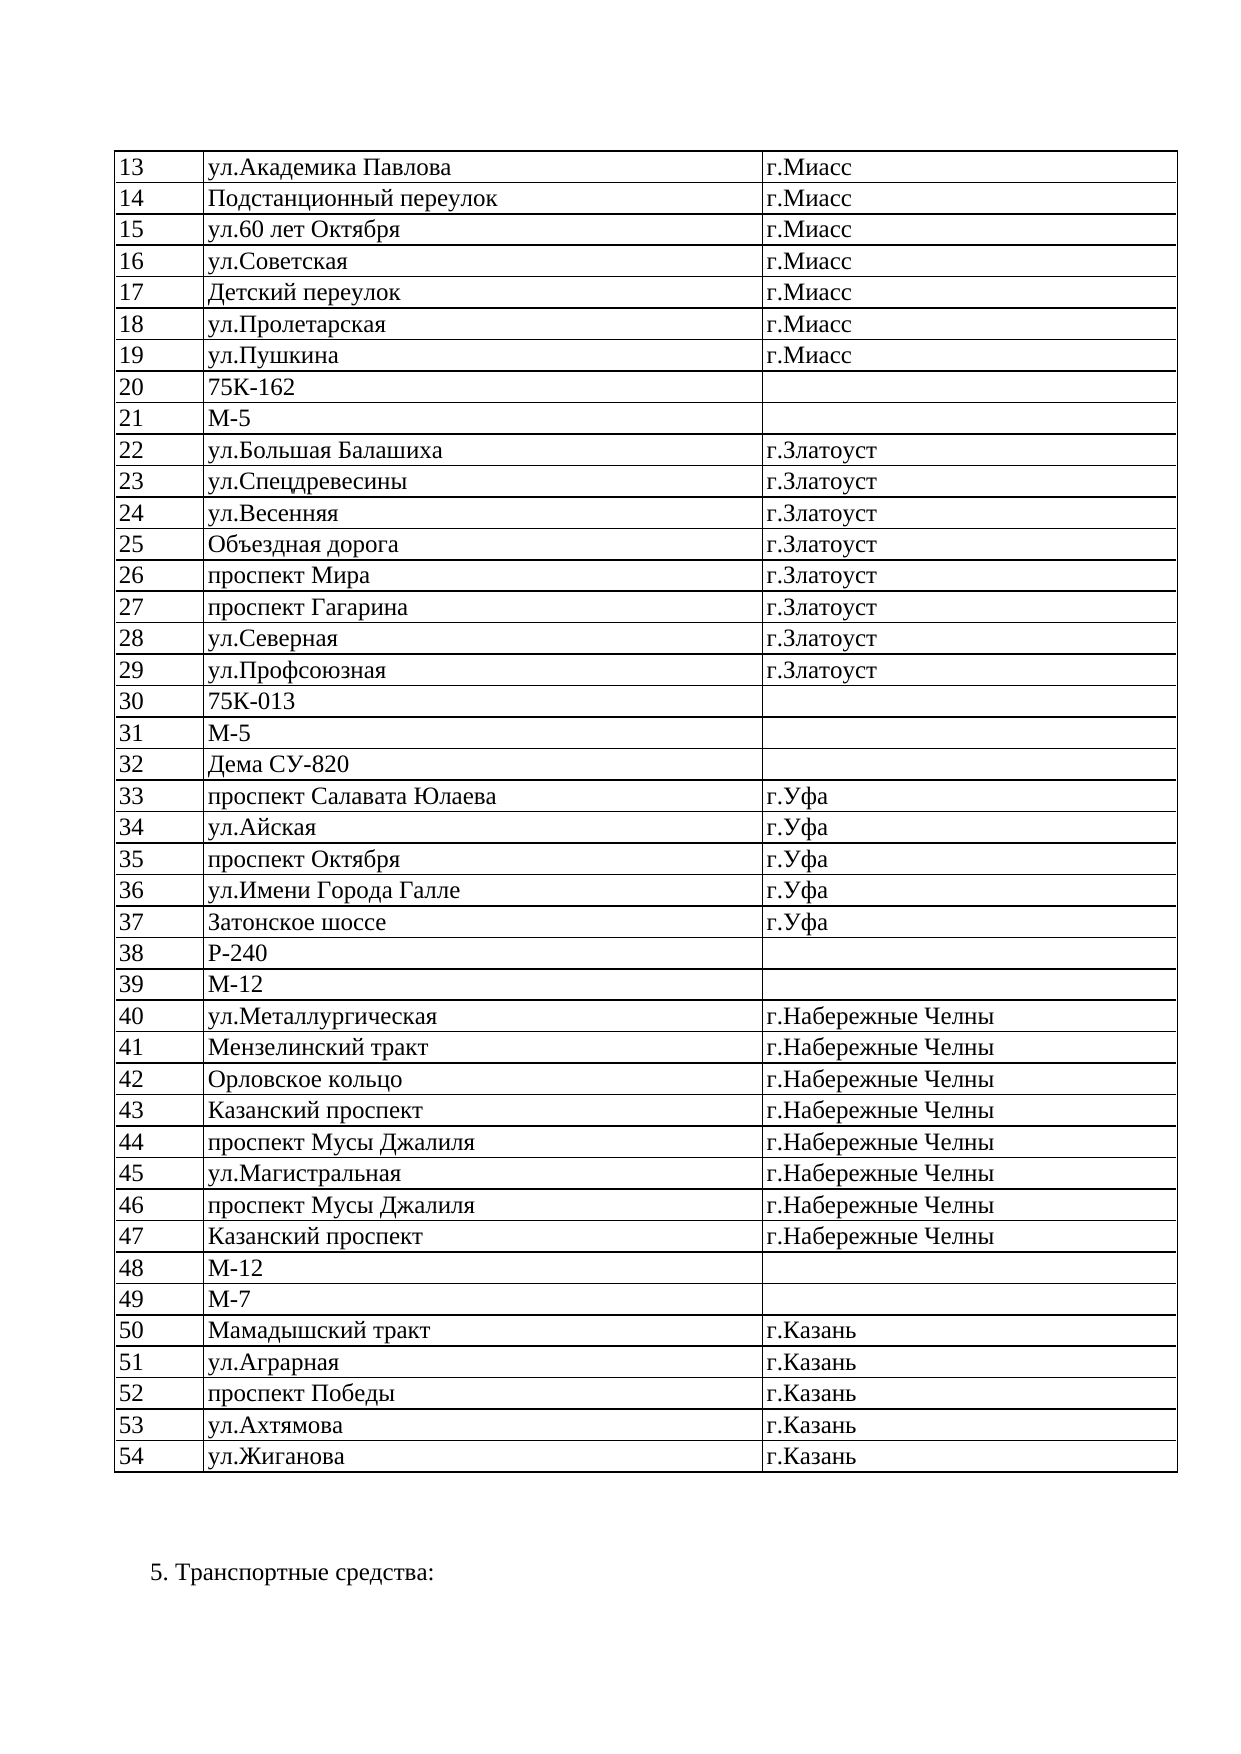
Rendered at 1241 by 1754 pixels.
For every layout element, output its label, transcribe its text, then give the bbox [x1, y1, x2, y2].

table_cell 21 [115, 403, 203, 433]
table_cell проспект Победы [204, 1378, 762, 1408]
table_cell г.Казань [763, 1377, 1177, 1408]
table_cell [763, 1283, 1177, 1314]
table_cell 24 [115, 497, 203, 527]
table_cell г.Набережные Челны [763, 1062, 1177, 1094]
table_cell г.Миасс [763, 339, 1177, 370]
table_cell 42 [115, 1063, 203, 1094]
table_cell г.Набережные Челны [763, 1125, 1177, 1157]
table_cell [763, 748, 1177, 779]
table_cell г.Набережные Челны [763, 999, 1177, 1031]
table_cell г.Миасс [763, 307, 1177, 339]
table_cell Детский переулок [204, 277, 762, 307]
table_cell Объездная дорога [204, 529, 762, 559]
table_cell 36 [115, 875, 203, 905]
table_cell [763, 685, 1177, 716]
table_cell ул.Спецдревесины [204, 466, 762, 496]
table_cell 23 [115, 466, 203, 496]
table_cell ул.Весенняя [204, 498, 762, 527]
table_cell 31 [115, 717, 203, 748]
table_cell 49 [115, 1284, 203, 1314]
table_cell проспект Мира [204, 561, 762, 590]
table_cell ул.Академика Павлова [204, 152, 762, 181]
table_cell проспект Мусы Джалиля [204, 1127, 762, 1157]
table_cell проспект Мусы Джалиля [204, 1190, 762, 1219]
table_cell г.Миасс [763, 152, 1177, 181]
table_cell г.Миасс [763, 244, 1177, 276]
table_cell [763, 716, 1177, 748]
table_cell 19 [115, 340, 203, 370]
table_cell 40 [115, 1000, 203, 1031]
table_cell ул.Магистральная [204, 1158, 762, 1188]
table_cell 52 [115, 1378, 203, 1408]
table_cell [763, 936, 1177, 968]
table_cell г.Златоуст [763, 496, 1177, 527]
table_cell ул.Айская [204, 812, 762, 842]
table_cell М-12 [204, 1253, 762, 1282]
table_cell 33 [115, 780, 203, 811]
table_cell 13 [115, 152, 203, 181]
table_cell г.Златоуст [763, 622, 1177, 653]
table_cell г.Златоуст [763, 465, 1177, 496]
table_cell Мамадышский тракт [204, 1316, 762, 1345]
text 5. Транспортные средства: [150, 1557, 1090, 1585]
table_cell ул.Профсоюзная [204, 655, 762, 685]
table_cell 34 [115, 812, 203, 842]
table_cell 22 [115, 434, 203, 464]
table_cell 26 [115, 560, 203, 590]
table_cell г.Златоуст [763, 653, 1177, 685]
table_cell ул.Пушкина [204, 340, 762, 370]
table_cell г.Набережные Челны [763, 1157, 1177, 1188]
table_cell 14 [115, 183, 203, 213]
table_cell 25 [115, 529, 203, 559]
table_cell 20 [115, 371, 203, 402]
table_cell г.Уфа [763, 779, 1177, 811]
table_cell 41 [115, 1032, 203, 1062]
table_cell 18 [115, 308, 203, 339]
table_cell Дема СУ-820 [204, 749, 762, 779]
table_cell 46 [115, 1189, 203, 1219]
table_cell г.Миасс [763, 181, 1177, 213]
table_cell 50 [115, 1315, 203, 1345]
table_cell Р-240 [204, 938, 762, 968]
table_cell г.Набережные Челны [763, 1220, 1177, 1251]
table_cell 43 [115, 1095, 203, 1125]
table_cell ул.Советская [204, 246, 762, 276]
table_cell 37 [115, 906, 203, 936]
table_cell ул.Металлургическая [204, 1001, 762, 1031]
table_cell М-5 [204, 403, 762, 433]
table_cell 39 [115, 969, 203, 999]
table_cell г.Миасс [763, 276, 1177, 307]
table_cell ул.Аграрная [204, 1347, 762, 1377]
table_cell М-5 [204, 718, 762, 748]
table_cell 32 [115, 749, 203, 779]
table_cell г.Казань [763, 1345, 1177, 1377]
table_cell ул.Ахтямова [204, 1410, 762, 1440]
table_cell [763, 370, 1177, 402]
table_cell 45 [115, 1158, 203, 1188]
table_cell г.Казань [763, 1408, 1177, 1440]
table_cell 44 [115, 1126, 203, 1157]
table_cell 15 [115, 214, 203, 244]
table_cell г.Казань [763, 1440, 1177, 1471]
table_cell г.Златоуст [763, 433, 1177, 464]
table_cell [763, 1251, 1177, 1282]
table_cell г.Набережные Челны [763, 1188, 1177, 1219]
table_cell Подстанционный переулок [204, 183, 762, 213]
table_cell г.Казань [763, 1314, 1177, 1345]
table_cell 16 [115, 245, 203, 276]
table_cell 30 [115, 686, 203, 716]
table_cell 47 [115, 1221, 203, 1251]
table_cell ул.Жиганова [204, 1441, 762, 1471]
table_cell г.Набережные Челны [763, 1094, 1177, 1125]
table_cell Затонское шоссе [204, 907, 762, 936]
table_cell М-12 [204, 970, 762, 999]
table_cell ул.Большая Балашиха [204, 435, 762, 464]
table_cell г.Миасс [763, 213, 1177, 244]
table_cell 27 [115, 591, 203, 622]
table_cell проспект Гагарина [204, 592, 762, 622]
table_cell 17 [115, 277, 203, 307]
table_cell 53 [115, 1409, 203, 1440]
table_cell 48 [115, 1252, 203, 1282]
table_cell [763, 968, 1177, 999]
table_cell г.Уфа [763, 811, 1177, 842]
table_cell 29 [115, 654, 203, 685]
table_cell 38 [115, 938, 203, 968]
table_cell г.Набережные Челны [763, 1031, 1177, 1062]
table_cell г.Златоуст [763, 528, 1177, 559]
table_cell 75К-162 [204, 372, 762, 402]
table_cell г.Уфа [763, 874, 1177, 905]
table_cell г.Златоуст [763, 590, 1177, 622]
table_cell [763, 402, 1177, 433]
table_cell Казанский проспект [204, 1095, 762, 1125]
table_cell ул.Пролетарская [204, 309, 762, 339]
table_cell Мензелинский тракт [204, 1032, 762, 1062]
table_cell М-7 [204, 1284, 762, 1314]
table_cell ул.Северная [204, 623, 762, 653]
table_cell 75К-013 [204, 686, 762, 716]
table_cell г.Уфа [763, 905, 1177, 936]
table_cell 35 [115, 843, 203, 873]
table_cell Орловское кольцо [204, 1064, 762, 1094]
table_cell ул.60 лет Октября [204, 215, 762, 244]
table_cell 28 [115, 623, 203, 653]
table_cell проспект Октября [204, 844, 762, 873]
table_cell 51 [115, 1346, 203, 1377]
table_cell ул.Имени Города Галле [204, 875, 762, 905]
table_cell проспект Салавата Юлаева [204, 781, 762, 811]
table_cell г.Златоуст [763, 559, 1177, 590]
table_cell г.Уфа [763, 842, 1177, 873]
table_cell 54 [115, 1441, 203, 1471]
table_cell Казанский проспект [204, 1221, 762, 1251]
